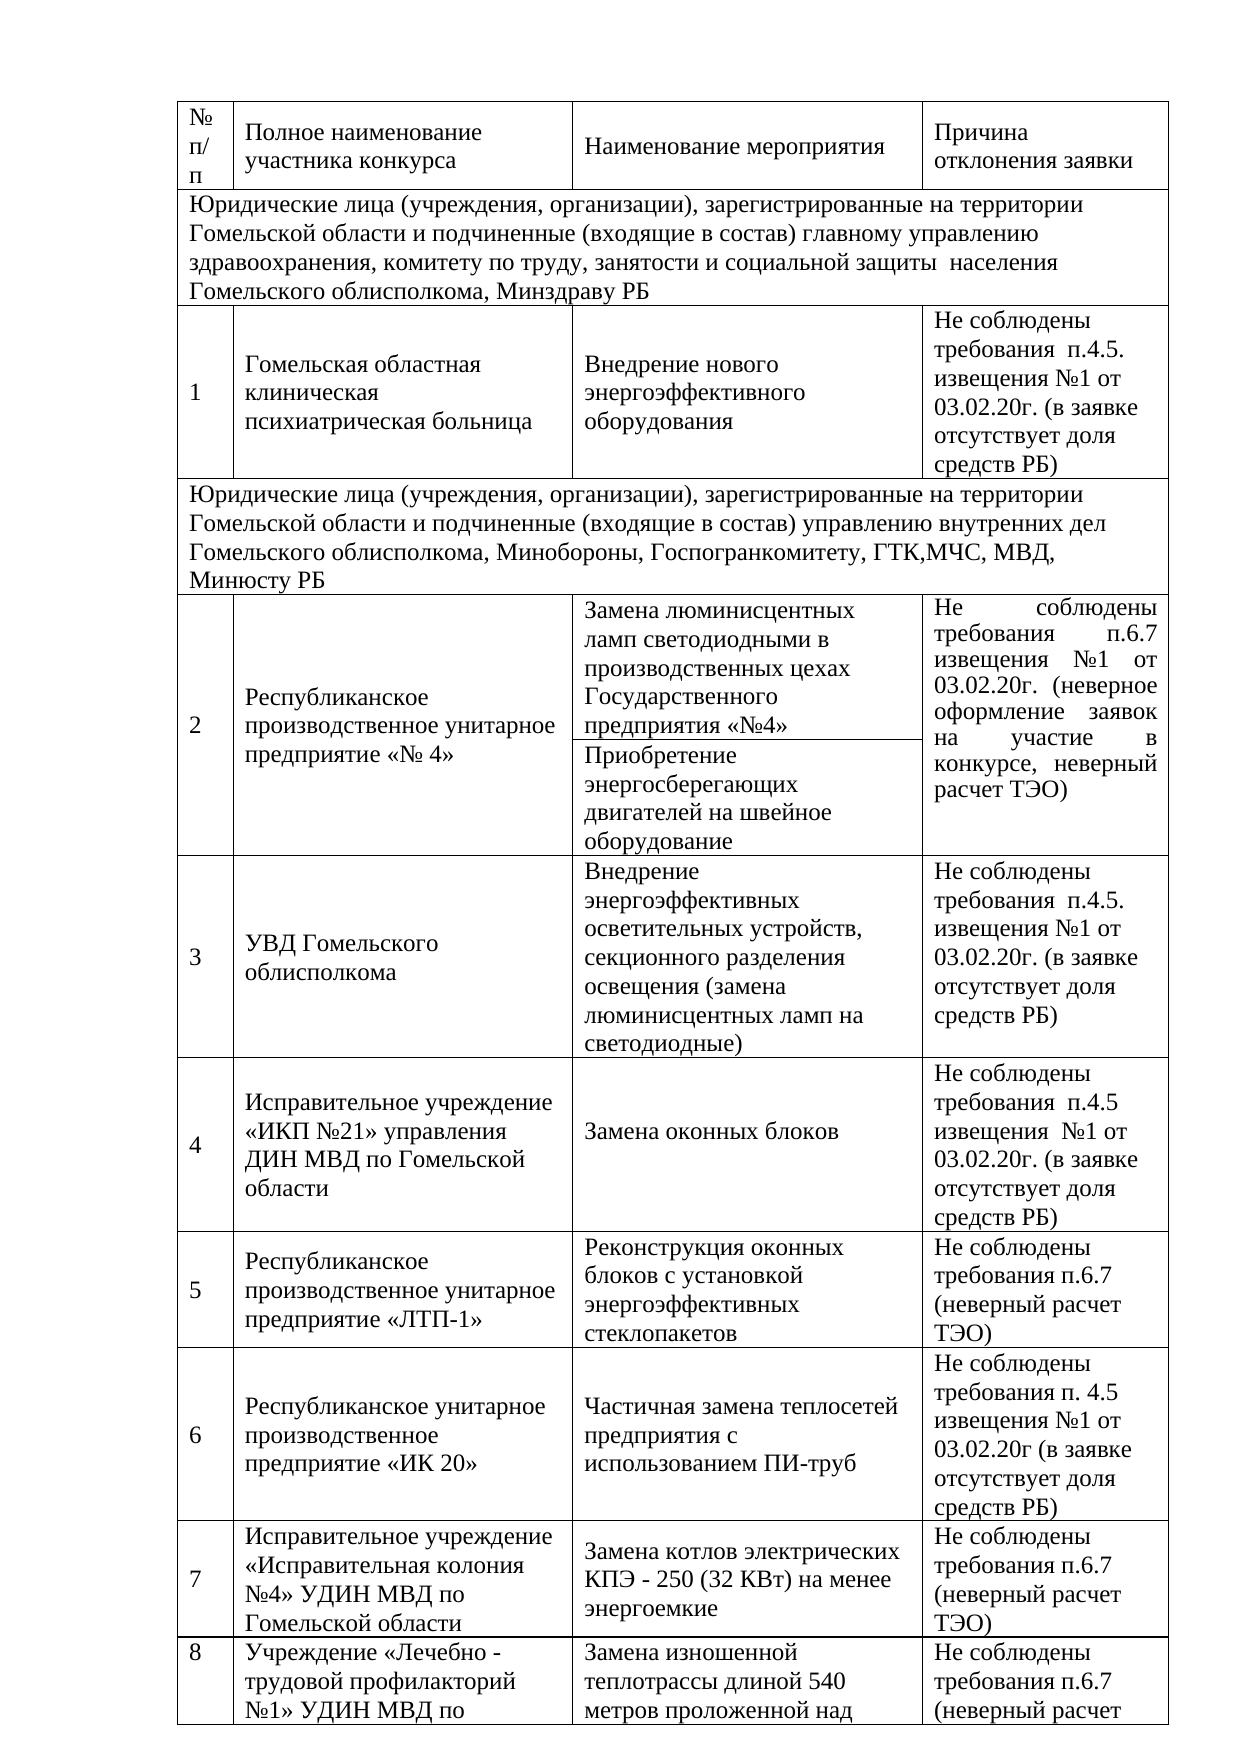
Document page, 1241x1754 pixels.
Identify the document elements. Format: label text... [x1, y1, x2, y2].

table_header Наименование мероприятия [573, 102, 922, 188]
table_cell Республиканское производственное унитарное предприятие «ЛТП-1» [234, 1232, 572, 1347]
table_header Причина отклонения заявки [923, 102, 1168, 188]
table_cell Приобретение энергосберегающих двигателей на швейное оборудование [573, 740, 922, 855]
table_cell Республиканское производственное унитарное предприятие «№ 4» [234, 595, 572, 855]
table_cell Внедрение энергоэффективных осветительных устройств, секционного разделения освещения (замена люминисцентных ламп на светодиодные) [573, 856, 922, 1057]
table_cell Гомельская областная клиническая психиатрическая больница [234, 306, 572, 478]
table_cell Республиканское унитарное производственное предприятие «ИК 20» [234, 1348, 572, 1520]
table_cell Замена оконных блоков [573, 1058, 922, 1231]
table_cell 8 [178, 1638, 233, 1724]
table_header Полное наименование участника конкурса [234, 102, 572, 188]
table_cell Исправительное учреждение «Исправительная колония №4» УДИН МВД по Гомельской области [234, 1521, 572, 1636]
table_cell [573, 1638, 922, 1724]
table_cell Замена котлов электрических КПЭ - 250 (32 КВт) на менее энергоемкие [573, 1521, 922, 1636]
table_header №п/п [178, 102, 233, 188]
table_cell УВД Гомельского облисполкома [234, 856, 572, 1057]
table_cell 7 [178, 1521, 233, 1636]
table_cell Не соблюдены требования п. 4.5 извещения №1 от 03.02.20г (в заявке отсутствует доля средств РБ) [923, 1348, 1168, 1520]
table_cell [923, 1638, 1168, 1724]
table_cell Не соблюдены требования п.4.5 извещения №1 от 03.02.20г. (в заявке отсутствует доля средств РБ) [923, 1058, 1168, 1231]
table_cell 1 [178, 306, 233, 478]
table_cell Замена люминисцентных ламп светодиодными в производственных цехах Государственного предприятия «№4» [573, 595, 922, 739]
table_cell Не соблюдены требования п.6.7 извещения №1 от 03.02.20г. (неверное оформление заявок на участие в конкурсе, неверный расчет ТЭО) [923, 595, 1168, 855]
table_cell 4 [178, 1058, 233, 1231]
table_cell Не соблюдены требования п.4.5. извещения №1 от 03.02.20г. (в заявке отсутствует доля средств РБ) [923, 306, 1168, 478]
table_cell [234, 1638, 572, 1724]
table_cell Не соблюдены требования п.4.5. извещения №1 от 03.02.20г. (в заявке отсутствует доля средств РБ) [923, 856, 1168, 1057]
table_cell Не соблюдены требования п.6.7 (неверный расчет ТЭО) [923, 1232, 1168, 1347]
table_cell 6 [178, 1348, 233, 1520]
table_cell 2 [178, 595, 233, 855]
table_cell Исправительное учреждение «ИКП №21» управления ДИН МВД по Гомельской области [234, 1058, 572, 1231]
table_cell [923, 1521, 1168, 1636]
table_cell Внедрение нового энергоэффективного оборудования [573, 306, 922, 478]
table_cell Реконструкция оконных блоков с установкой энергоэффективных стеклопакетов [573, 1232, 922, 1347]
table_cell 3 [178, 856, 233, 1057]
table_cell Юридические лица (учреждения, организации), зарегистрированные на территории Гомельской области и подчиненные (входящие в состав) главному управлению здравоохранения, комитету по труду, занятости и социальной защиты населения Гомельского облисполкома, Минздраву РБ [178, 190, 1168, 304]
table_cell Юридические лица (учреждения, организации), зарегистрированные на территории Гомельской области и подчиненные (входящие в состав) управлению внутренних дел Гомельского облисполкома, Минобороны, Госпогранкомитету, ГТК,МЧС, МВД, Минюсту РБ [178, 479, 1168, 594]
table_cell 5 [178, 1232, 233, 1347]
table_cell Частичная замена теплосетей предприятия с использованием ПИ-труб [573, 1348, 922, 1520]
